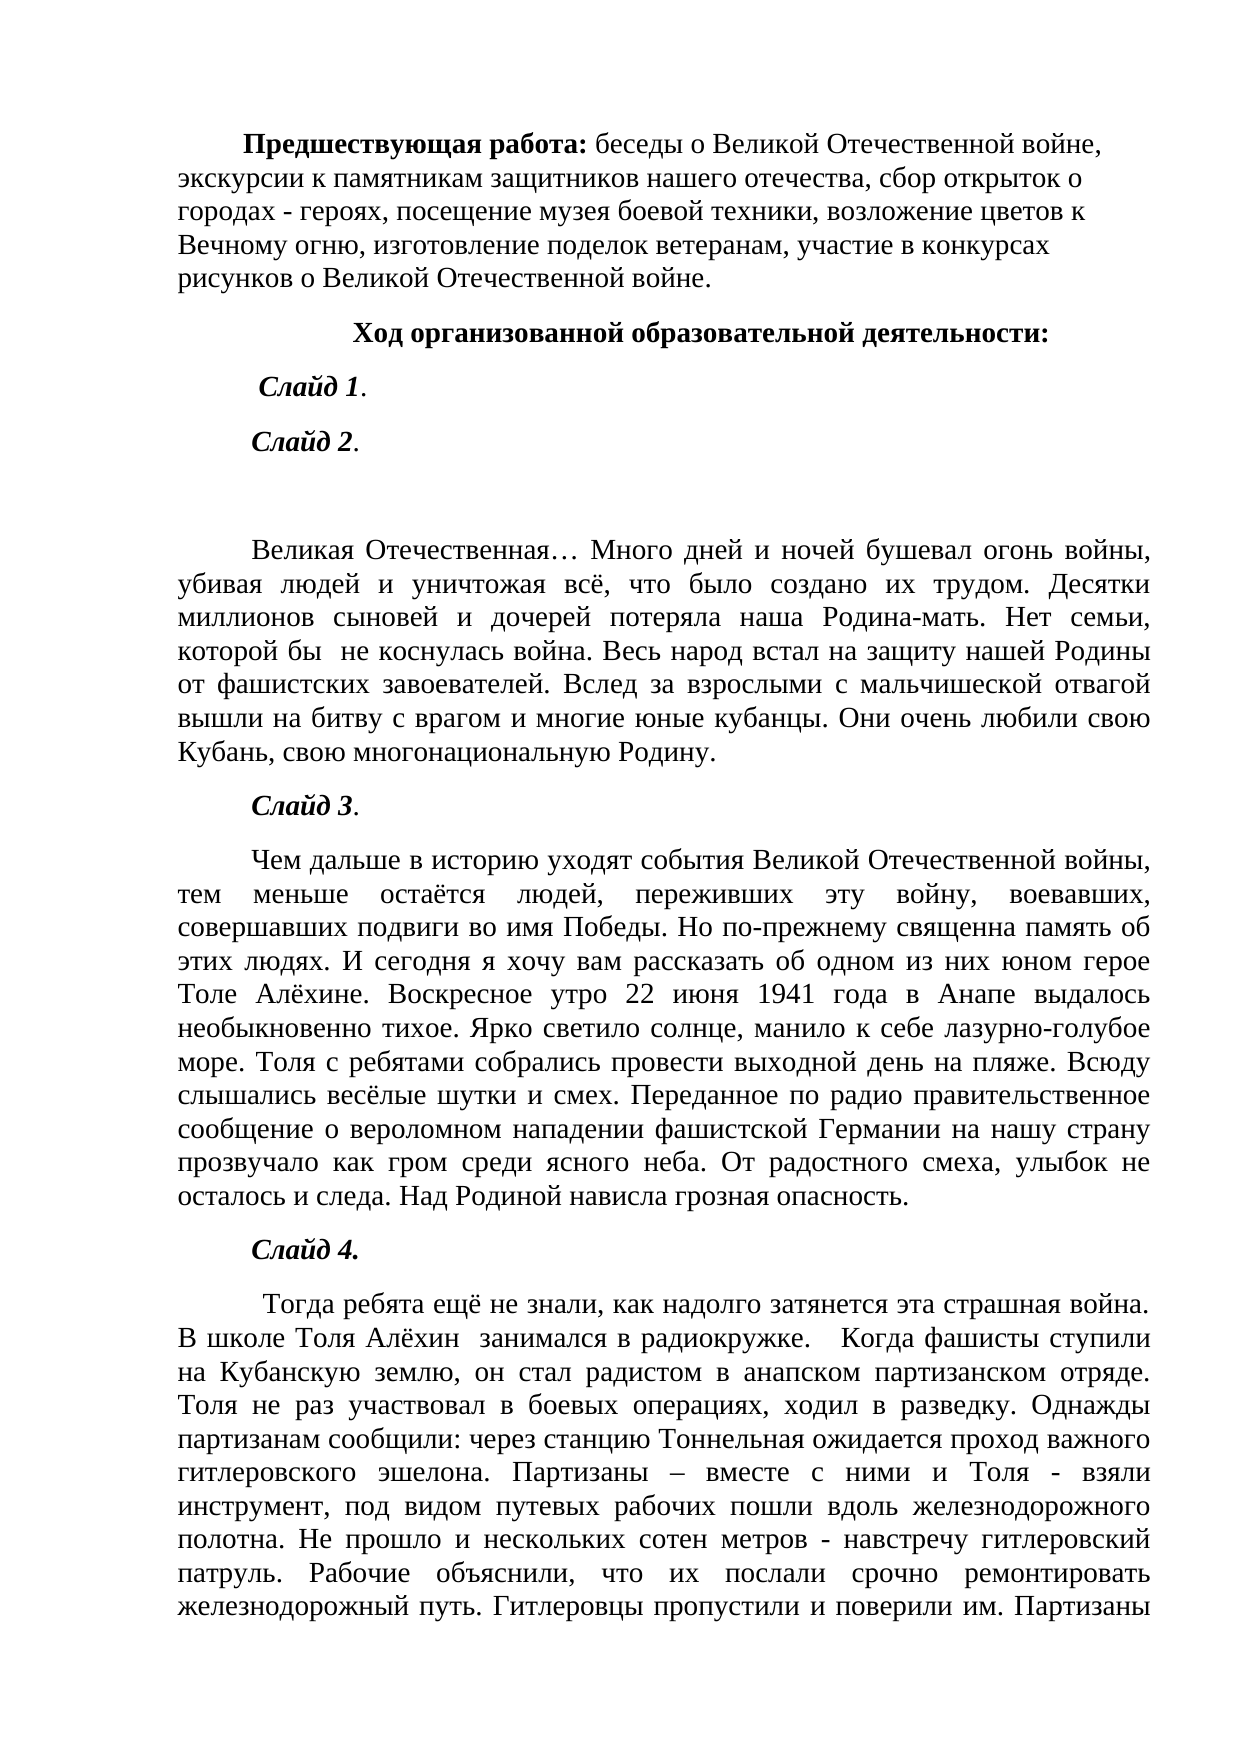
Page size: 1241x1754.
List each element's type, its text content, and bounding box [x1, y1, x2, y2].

text Чем дальше в историю уходят события Великой Отечественной войны, тем меньше остаётся людей, переживших эту войну, воевавших, совершавших подвиги во имя Победы. Но по-прежнему священна память об этих людях. И сегодня я хочу вам рассказать об одном из них юном герое Толе Алёхине. Воскресное утро 22 июня 1941 года в Анапе выдалось необыкновенно тихое. Ярко светило солнце, манило к себе лазурно-голубое море. Толя с ребятами собрались провести выходной день на пляже. Всюду слышались весёлые шутки и смех. Переданное по радио правительственное сообщение о вероломном нападении фашистской Германии на нашу страну прозвучало как гром среди ясного неба. От радостного смеха, улыбок не осталось и следа. Над Родиной нависла грозная опасность. [177, 842, 1152, 1211]
text Великая Отечественная… Много дней и ночей бушевал огонь войны, убивая людей и уничтожая всё, что было создано их трудом. Десятки миллионов сыновей и дочерей потеряла наша Родина-мать. Нет семьи, которой бы не коснулась война. Весь народ встал на защиту нашей Родины от фашистских завоевателей. Вслед за взрослыми с мальчишеской отвагой вышли на битву с врагом и многие юные кубанцы. Они очень любили свою Кубань, свою многонациональную Родину. [177, 532, 1152, 767]
text Слайд 1. [177, 369, 1152, 403]
text Ход организованной образовательной деятельности: [177, 315, 1152, 348]
text Слайд 4. [177, 1232, 1152, 1266]
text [177, 1287, 1152, 1622]
text Слайд 2. [177, 424, 1152, 457]
text Слайд 3. [177, 788, 1152, 822]
text Предшествующая работа: беседы о Великой Отечественной войне, экскурсии к памятникам защитников нашего отечества, сбор открыток о городах - героях, посещение музея боевой техники, возложение цветов к Вечному огню, изготовление поделок ветеранам, участие в конкурсах рисунков о Великой Отечественной войне. [177, 126, 1152, 294]
